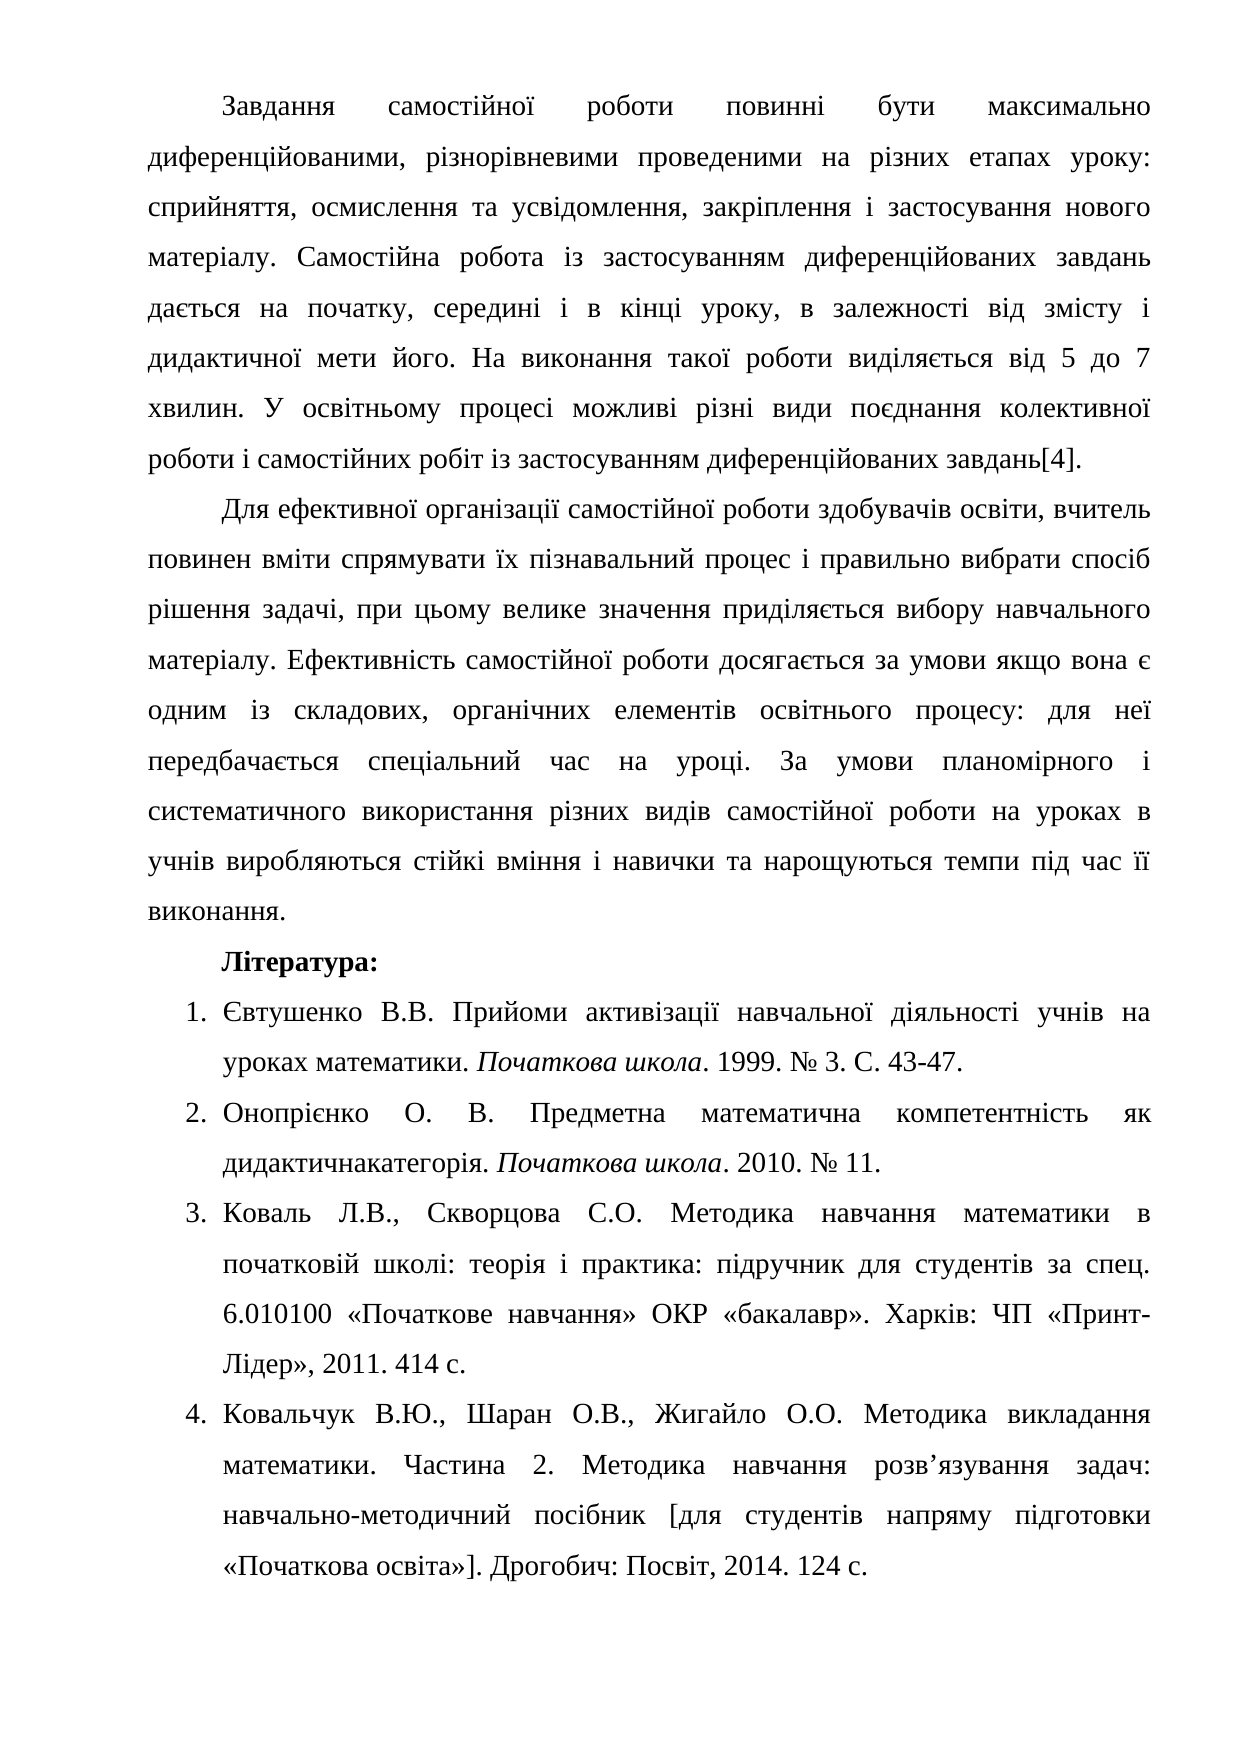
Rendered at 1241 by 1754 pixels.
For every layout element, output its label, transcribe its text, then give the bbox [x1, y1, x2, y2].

list Коваль Л.В., Скворцова С.О. Методика навчання математики в початковій школі: теорія і практика: підручник для студентів за спец. 6.010100 «Початкове навчання» ОКР «бакалавр». Харків: ЧП «Принт-Лідер», 2011. 414 с. [185, 1195, 1152, 1380]
text Завдання самостійної роботи повинні бути максимально диференційованими, різнорівневими проведеними на різних етапах уроку: сприйняття, осмислення та усвідомлення, закріплення і застосування нового матеріалу. Самостійна робота із застосуванням диференційованих завдань дається на початку, середині і в кінці уроку, в залежності від змісту і дидактичної мети його. На виконання такої роботи виділяється від 5 до 7 хвилин. У освітньому процесі можливі різні види поєднання колективної роботи і самостійних робіт із застосуванням диференційованих завдань[4]. [148, 88, 1152, 474]
list Онопрієнко О. В. Предметна математична компетентність як дидактичнакатегорія. Початкова школа. 2010. № 11. [185, 1095, 1152, 1179]
text Література: [148, 944, 1152, 977]
list Євтушенко В.В. Прийоми активізації навчальної діяльності учнів на уроках математики. Початкова школа. 1999. № 3. С. 43-47. [185, 994, 1152, 1078]
list Ковальчук В.Ю., Шаран О.В., Жигайло О.О. Методика викладання математики. Частина 2. Методика навчання розв’язування задач: навчально-методичний посібник [для студентів напряму підготовки «Початкова освіта»]. Дрогобич: Посвіт, 2014. 124 с. [185, 1397, 1152, 1581]
text Для ефективної організації самостійної роботи здобувачів освіти, вчитель повинен вміти спрямувати їх пізнавальний процес і правильно вибрати спосіб рішення задачі, при цьому велике значення приділяється вибору навчального матеріалу. Ефективність самостійної роботи досягається за умови якщо вона є одним із складових, органічних елементів освітнього процесу: для неї передбачається спеціальний час на уроці. За умови планомірного і систематичного використання різних видів самостійної роботи на уроках в учнів виробляються стійкі вміння і навички та нарощуються темпи під час її виконання. [148, 491, 1152, 927]
